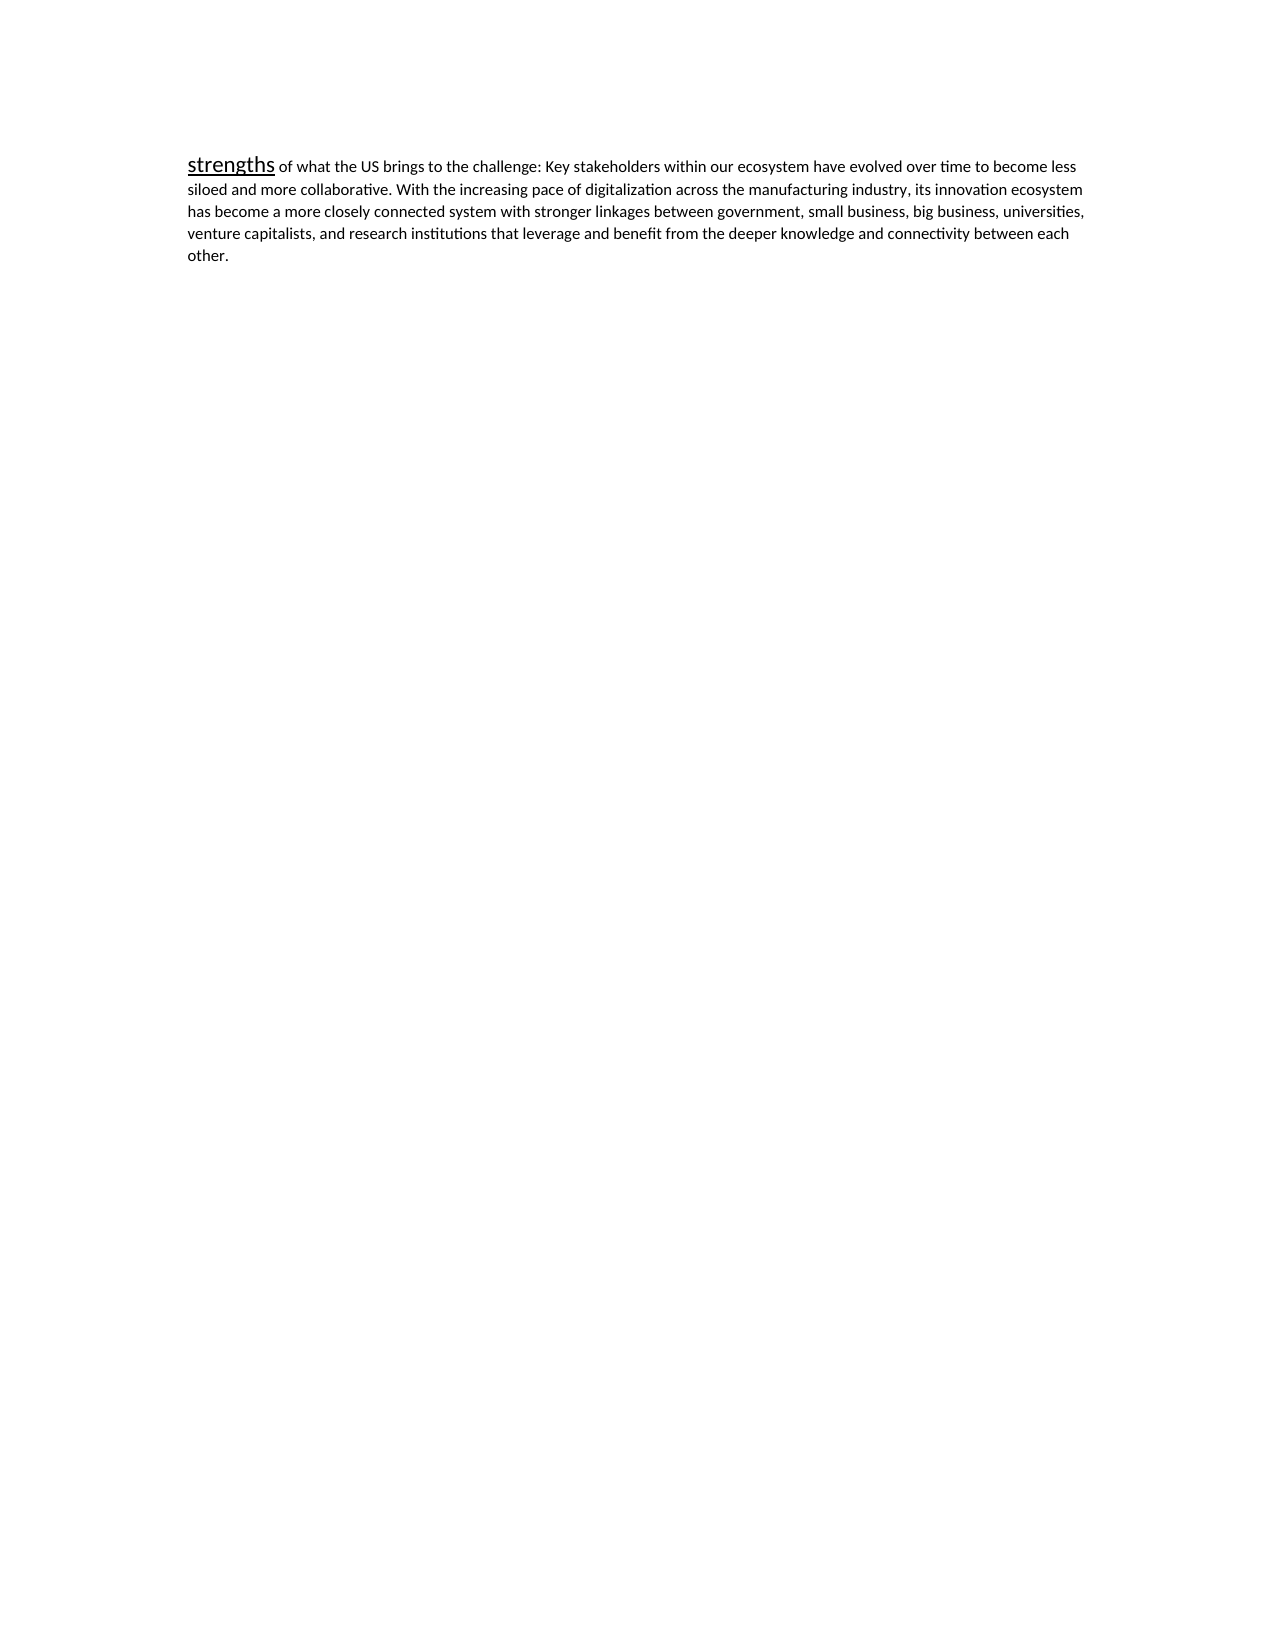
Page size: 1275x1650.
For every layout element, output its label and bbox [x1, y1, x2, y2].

text [187, 150, 1087, 266]
